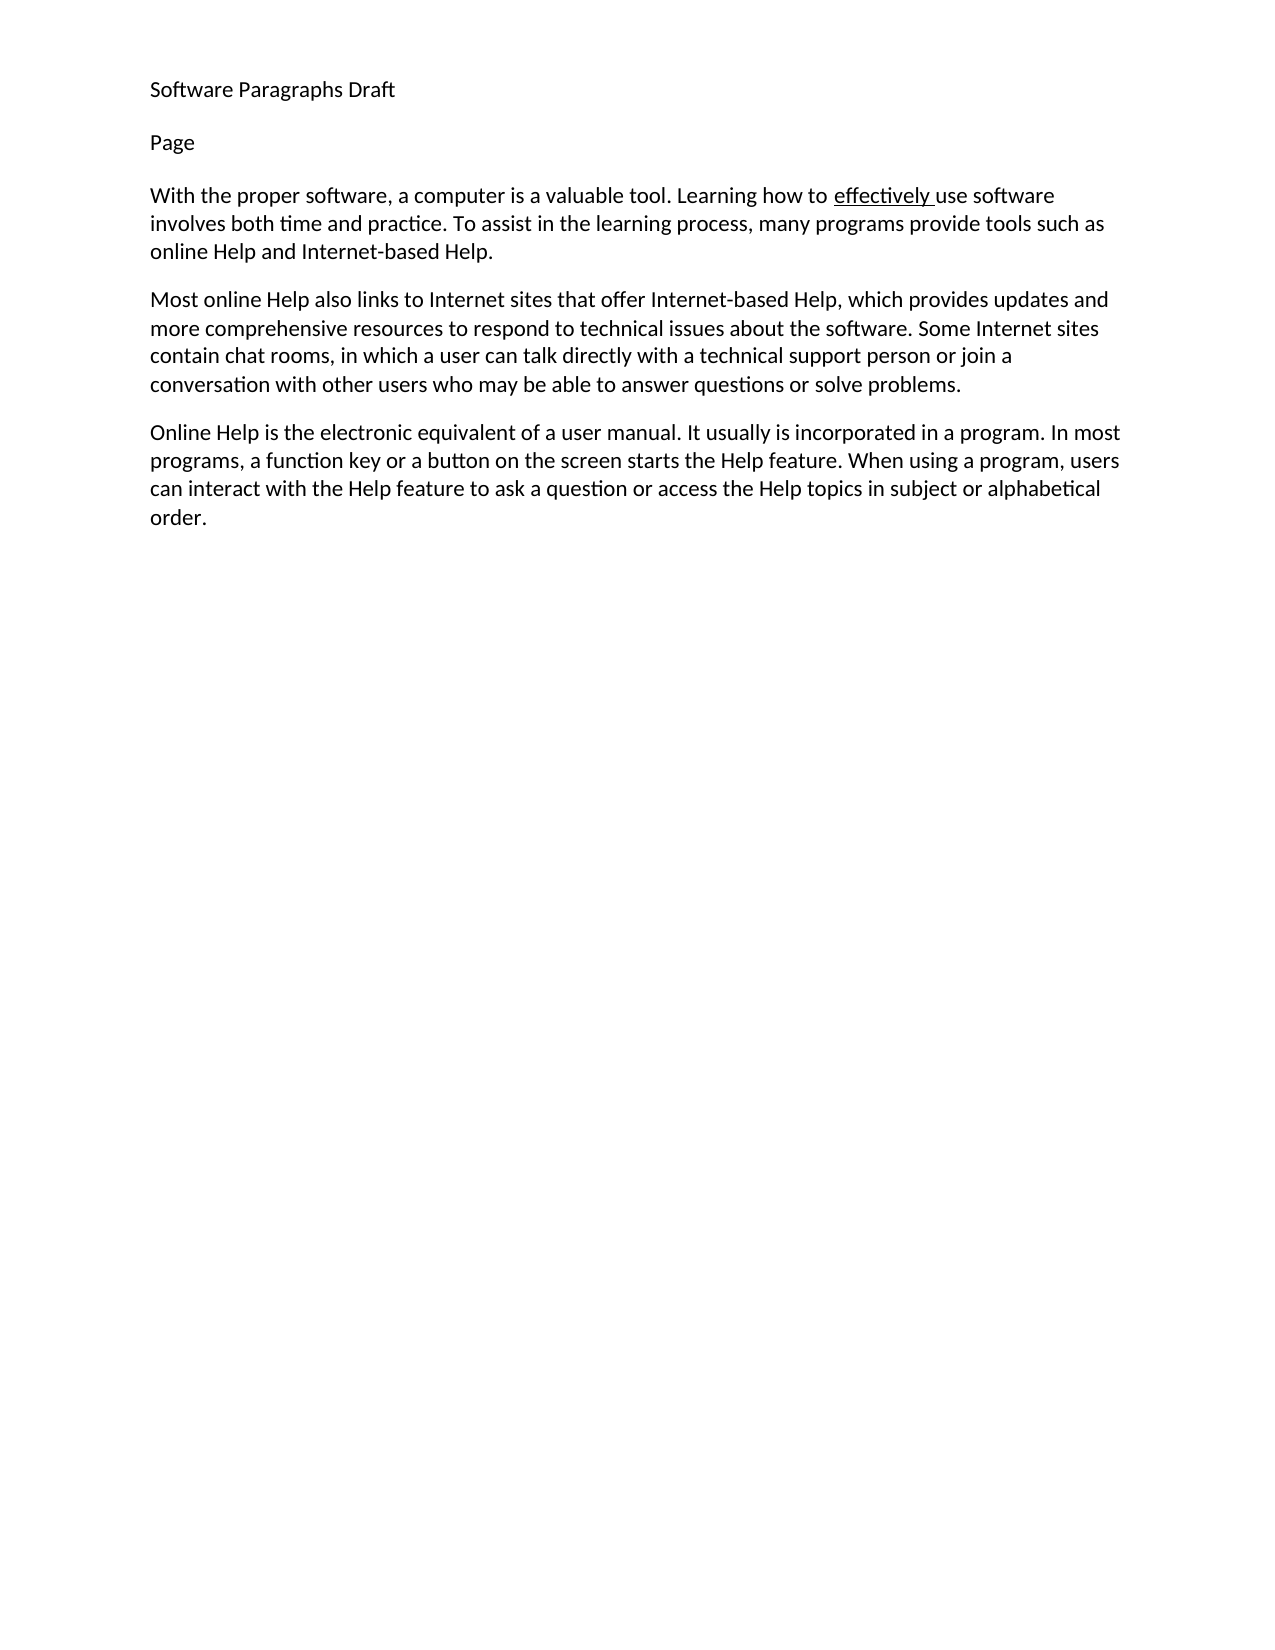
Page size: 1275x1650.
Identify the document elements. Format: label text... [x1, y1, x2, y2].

text With the proper software, a computer is a valuable tool. Learning how to effectively use software involves both time and practice. To assist in the learning process, many programs provide tools such as online Help and Internet-based Help. [150, 181, 1125, 265]
text Most online Help also links to Internet sites that offer Internet-based Help, which provides updates and more comprehensive resources to respond to technical issues about the software. Some Internet sites contain chat rooms, in which a user can talk directly with a technical support person or join a conversation with other users who may be able to answer questions or solve problems. [150, 286, 1125, 398]
text Online Help is the electronic equivalent of a user manual. It usually is incorporated in a program. In most programs, a function key or a button on the screen starts the Help feature. When using a program, users can interact with the Help feature to ask a question or access the Help topics in subject or alphabetical order. [150, 418, 1125, 531]
